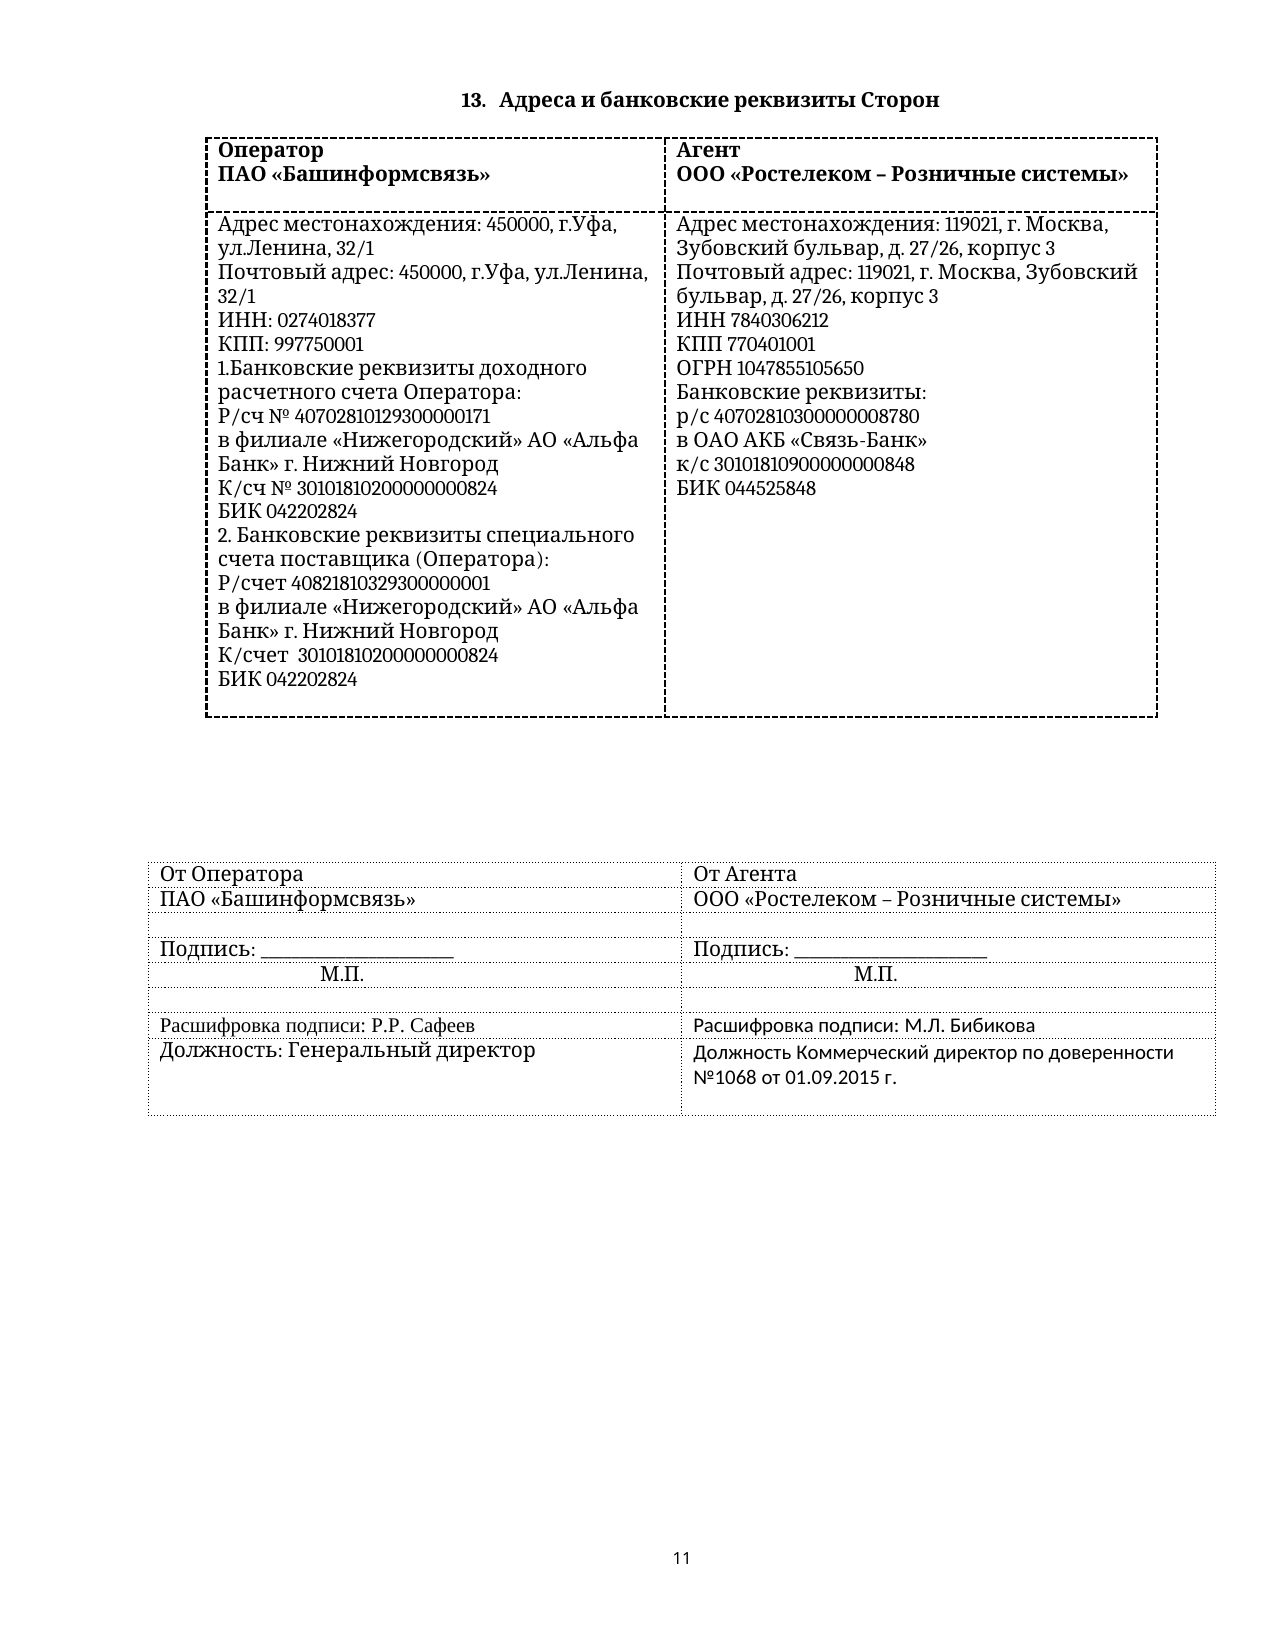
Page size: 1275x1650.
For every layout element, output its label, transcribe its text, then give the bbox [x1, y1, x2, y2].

table_cell Расшифровка подписи: Р.Р. Сафеев [148, 1012, 682, 1038]
table_cell ООО «Ростелеком – Розничные системы» [682, 887, 1216, 912]
table_cell [682, 912, 1216, 937]
table_cell Подпись: _________________________ [682, 937, 1216, 962]
table_cell Адрес местонахождения: 450000, г.Уфа, ул.Ленина, 32/1 Почтовый адрес: 450000, г.Уфа, ул.Ленина, 32/1 ИНН: 0274018377 КПП: 997750001 1.Банковские реквизиты доходного расчетного счета Оператора: Р/сч № 40702810129300000171 в филиале «Нижегородский» АО «Альфа Банк» г. Нижний Новгород К/сч № 30101810200000000824 БИК 042202824 2. Банковские реквизиты специального счета поставщика (Оператора): Р/счет 40821810329300000001 в филиале «Нижегородский» АО «Альфа Банк» г. Нижний Новгород К/счет 30101810200000000824 БИК 042202824 [206, 211, 665, 716]
table_cell Адрес местонахождения: 119021, г. Москва, Зубовский бульвар, д. 27/26, корпус 3 Почтовый адрес: 119021, г. Москва, Зубовский бульвар, д. 27/26, корпус 3 ИНН 7840306212 КПП 770401001 ОГРН 1047855105650 Банковские реквизиты: р/с 40702810300000008780 в ОАО АКБ «Связь-Банк» к/с 30101810900000000848 БИК 044525848 [665, 211, 1157, 716]
table_cell ПАО «Башинформсвязь» [148, 887, 682, 912]
list Адреса и банковские реквизиты Сторон [185, 89, 1216, 113]
table_cell М.П. [148, 962, 682, 987]
table_header От Оператора [148, 862, 682, 887]
table_cell М.П. [682, 962, 1216, 987]
table_cell [148, 987, 682, 1012]
table_header Агент ООО «Ростелеком – Розничные системы» [665, 137, 1157, 211]
table_header Оператор ПАО «Башинформсвязь» [206, 137, 665, 211]
table_cell Подпись: _________________________ [148, 937, 682, 962]
table_cell Должность Коммерческий директор по доверенности №1068 от 01.09.2015 г. [682, 1038, 1216, 1115]
table_cell [682, 987, 1216, 1012]
table_cell [148, 912, 682, 937]
table_cell Должность: Генеральный директор [148, 1038, 682, 1115]
table_header От Агента [682, 862, 1216, 887]
table_cell Расшифровка подписи: М.Л. Бибикова [682, 1012, 1216, 1038]
